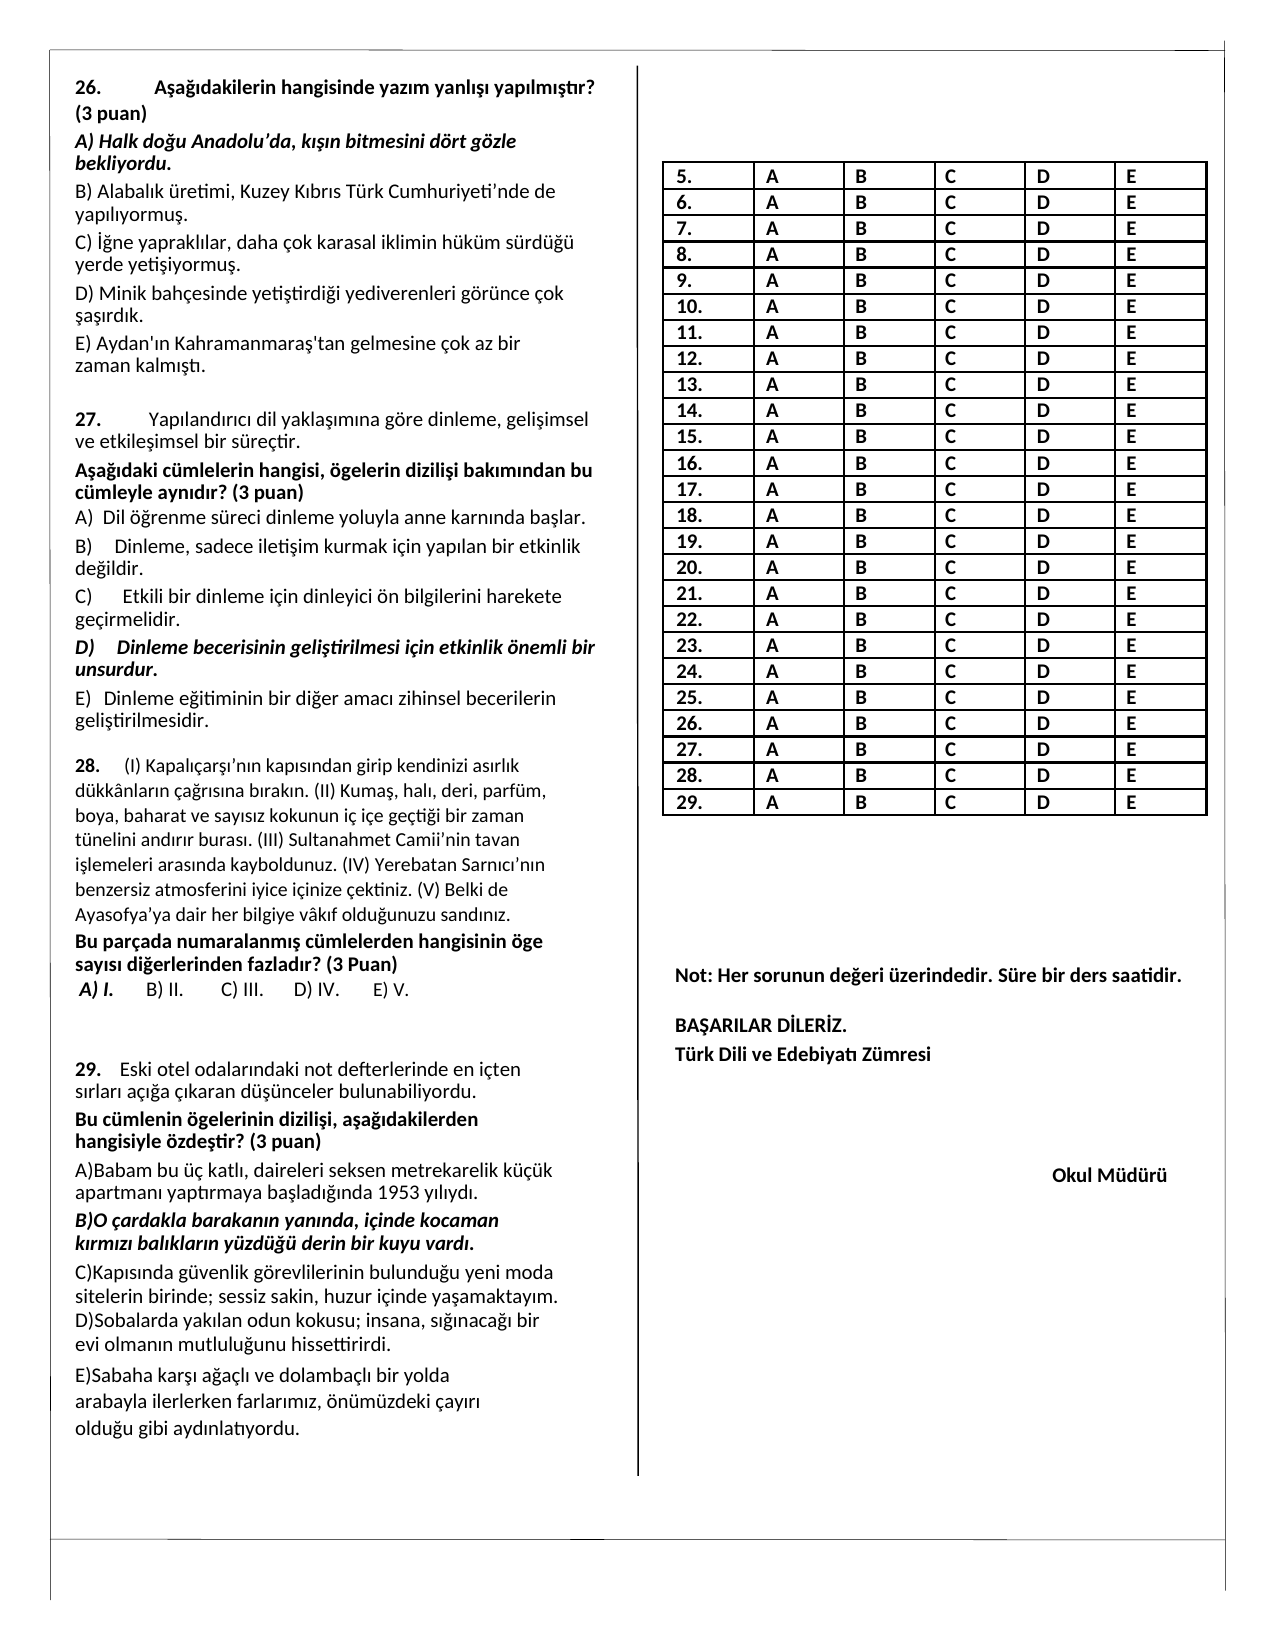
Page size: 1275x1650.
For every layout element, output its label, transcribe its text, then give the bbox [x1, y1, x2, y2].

table_cell 13. [664, 373, 753, 397]
table_cell B [845, 581, 934, 605]
table_cell D [1026, 607, 1114, 631]
table_cell E [1116, 425, 1205, 449]
table_cell 18. [664, 503, 753, 527]
table_cell D [1026, 555, 1114, 579]
table_cell A [755, 477, 843, 501]
table_cell A [755, 451, 843, 475]
table_cell A [755, 190, 843, 214]
table_cell C [936, 243, 1024, 266]
table_cell C [936, 347, 1024, 371]
table_cell E [1116, 373, 1205, 397]
table_cell C [936, 321, 1024, 344]
table_cell B [845, 738, 934, 761]
text B) Alabalık üretimi, Kuzey Kıbrıs Türk Cumhuriyeti’nde de yapılıyormuş. [75, 181, 564, 226]
text Bu cümlenin ögelerinin dizilişi, aşağıdakilerden hangisiyle özdeştir? (3 puan) [75, 1108, 569, 1154]
table_cell B [845, 269, 934, 292]
text Aşağıdaki cümlelerin hangisi, ögelerin dizilişi bakımından bu cümleyle aynıdır? (3 puan) [75, 459, 600, 505]
list İğne yapraklılar, daha çok karasal iklimin hüküm sürdüğü yerde yetişiyormuş. [75, 231, 575, 277]
table_cell B [845, 685, 934, 709]
table_cell E [1116, 711, 1205, 735]
text A) Dil öğrenme süreci dinleme yoluyla anne karnında başlar. [75, 505, 600, 530]
table_cell B [845, 451, 934, 475]
table_cell B [845, 790, 934, 814]
table_cell 19. [664, 529, 753, 553]
table_cell A [755, 321, 843, 344]
table_cell E [1116, 581, 1205, 605]
table_cell E [1116, 633, 1205, 657]
table_cell E [1116, 477, 1205, 501]
table_cell E [1116, 764, 1205, 788]
table_cell C [936, 399, 1024, 423]
table_cell A [755, 216, 843, 240]
text (3 puan) [75, 100, 600, 125]
table_cell E [1116, 347, 1205, 371]
table_cell D [1026, 216, 1114, 240]
list Eski otel odalarındaki not defterlerinde en içten sırları açığa çıkaran düşünceler bulunabiliyordu. [75, 1058, 573, 1103]
table_header A [755, 163, 843, 188]
table_cell 27. [664, 738, 753, 761]
table_cell A [755, 685, 843, 709]
text Bu parçada numaralanmış cümlelerden hangisinin öge sayısı diğerlerinden fazladır? (3 Puan) [75, 931, 594, 976]
list (I) Kapalıçarşı’nın kapısından girip kendinizi asırlık dükkânların çağrısına bırakın. (II) Kumaş, halı, deri, parfüm, boya, baharat ve sayısız kokunun iç içe geçtiği bir zaman tünelini andırır burası. (III) Sultanahmet Camii’nin tavan işlemeleri arasında kayboldunuz. (IV) Yerebatan Sarnıcı’nın benzersiz atmosferini iyice içinize çektiniz. (V) Belki de Ayasofya’ya dair her bilgiye vâkıf olduğunuzu sandınız. [75, 753, 571, 926]
table_cell D [1026, 633, 1114, 657]
table_cell C [936, 764, 1024, 788]
table_cell 25. [664, 685, 753, 709]
table_cell B [845, 243, 934, 266]
table_header D [1026, 163, 1114, 188]
table_cell A [755, 503, 843, 527]
table_cell C [936, 503, 1024, 527]
table_cell A [755, 764, 843, 788]
table_cell D [1026, 399, 1114, 423]
table_cell D [1026, 503, 1114, 527]
table_cell A [755, 347, 843, 371]
table_cell 16. [664, 451, 753, 475]
table_cell A [755, 373, 843, 397]
table_cell E [1116, 269, 1205, 292]
table_cell C [936, 425, 1024, 449]
table_cell C [936, 685, 1024, 709]
table_cell B [845, 711, 934, 735]
table_cell B [845, 477, 934, 501]
table_cell E [1116, 659, 1205, 683]
table_cell D [1026, 243, 1114, 266]
table_cell C [936, 711, 1024, 735]
table_cell A [755, 269, 843, 292]
table_cell B [845, 607, 934, 631]
table_cell B [845, 295, 934, 319]
table_cell 29. [664, 790, 753, 814]
table_cell B [845, 373, 934, 397]
table_header B [845, 163, 934, 188]
table_cell C [936, 607, 1024, 631]
list Aydan'ın Kahramanmaraş'tan gelmesine çok az bir zaman kalmıştı. [75, 332, 581, 378]
table_cell 12. [664, 347, 753, 371]
table_cell B [845, 764, 934, 788]
text Türk Dili ve Edebiyatı Zümresi [675, 1041, 1204, 1067]
table_cell A [755, 555, 843, 579]
table_cell A [755, 529, 843, 553]
table_cell E [1116, 790, 1205, 814]
table_cell 17. [664, 477, 753, 501]
table_cell A [755, 295, 843, 319]
text A) I. B) II. C) III. D) IV. E) V. [79, 977, 600, 1002]
table_cell B [845, 633, 934, 657]
table_cell E [1116, 243, 1205, 266]
table_cell D [1026, 373, 1114, 397]
table_cell 7. [664, 216, 753, 240]
table_cell C [936, 373, 1024, 397]
table_cell B [845, 503, 934, 527]
table_cell E [1116, 321, 1205, 344]
table_cell B [845, 529, 934, 553]
table_cell D [1026, 477, 1114, 501]
table_cell C [936, 738, 1024, 761]
table_cell B [845, 425, 934, 449]
table_cell 20. [664, 555, 753, 579]
table_header C [936, 163, 1024, 188]
text B)O çardakla barakanın yanında, içinde kocaman kırmızı balıkların yüzdüğü derin bir kuyu vardı. [75, 1209, 560, 1255]
table_cell C [936, 555, 1024, 579]
list Etkili bir dinleme için dinleyici ön bilgilerini harekete geçirmelidir. [75, 586, 600, 631]
table_cell B [845, 347, 934, 371]
table_cell A [755, 399, 843, 423]
table_cell D [1026, 347, 1114, 371]
table_cell E [1116, 399, 1205, 423]
text BAŞARILAR DİLERİZ. [675, 1012, 1204, 1037]
table_cell C [936, 477, 1024, 501]
table_cell 28. [664, 764, 753, 788]
table_cell C [936, 581, 1024, 605]
table_cell D [1026, 321, 1114, 344]
table_cell E [1116, 607, 1205, 631]
table_cell C [936, 529, 1024, 553]
table_cell E [1116, 190, 1205, 214]
list Minik bahçesinde yetiştirdiği yediverenleri görünce çok şaşırdık. [75, 282, 564, 328]
table_cell D [1026, 581, 1114, 605]
table_cell A [755, 425, 843, 449]
table_cell 10. [664, 295, 753, 319]
table_cell D [1026, 269, 1114, 292]
table_cell E [1116, 295, 1205, 319]
table_cell E [1116, 529, 1205, 553]
table_cell D [1026, 738, 1114, 761]
table_cell E [1116, 503, 1205, 527]
list Yapılandırıcı dil yaklaşımına göre dinleme, gelişimsel ve etkileşimsel bir süreçtir. [75, 408, 600, 454]
list Dinleme, sadece iletişim kurmak için yapılan bir etkinlik değildir. [75, 535, 600, 581]
table_header 5. [664, 163, 753, 188]
table_cell B [845, 659, 934, 683]
list Dinleme eğitiminin bir diğer amacı zihinsel becerilerin geliştirilmesidir. [75, 687, 600, 732]
text A) Halk doğu Anadolu’da, kışın bitmesini dört gözle bekliyordu. [75, 130, 521, 176]
table_cell B [845, 216, 934, 240]
table_cell B [845, 555, 934, 579]
table_cell 8. [664, 243, 753, 266]
table_cell C [936, 633, 1024, 657]
table_cell C [936, 659, 1024, 683]
table_cell B [845, 399, 934, 423]
table_cell 26. [664, 711, 753, 735]
table_cell D [1026, 711, 1114, 735]
table_cell D [1026, 764, 1114, 788]
list Aşağıdakilerin hangisinde yazım yanlışı yapılmıştır? [75, 74, 600, 100]
table_cell D [1026, 425, 1114, 449]
table_cell B [845, 190, 934, 214]
table_cell 23. [664, 633, 753, 657]
table_cell 21. [664, 581, 753, 605]
table_cell A [755, 659, 843, 683]
table_cell C [936, 451, 1024, 475]
table_cell C [936, 295, 1024, 319]
table_cell D [1026, 451, 1114, 475]
table_cell A [755, 581, 843, 605]
table_cell 9. [664, 269, 753, 292]
table_cell A [755, 790, 843, 814]
table_cell 24. [664, 659, 753, 683]
table_cell A [755, 711, 843, 735]
table_cell E [1116, 216, 1205, 240]
table_cell C [936, 269, 1024, 292]
text Okul Müdürü [1052, 1162, 1204, 1188]
table_cell D [1026, 790, 1114, 814]
table_cell 22. [664, 607, 753, 631]
text E)Sabaha karşı ağaçlı ve dolambaçlı bir yolda arabayla ilerlerken farlarımız, önümüzdeki çayırı olduğu gibi aydınlatıyordu. [75, 1362, 527, 1441]
table_cell 14. [664, 399, 753, 423]
table_cell E [1116, 451, 1205, 475]
table_cell 11. [664, 321, 753, 344]
table_cell A [755, 633, 843, 657]
table_cell 6. [664, 190, 753, 214]
table_cell D [1026, 659, 1114, 683]
table_cell C [936, 790, 1024, 814]
list Dinleme becerisinin geliştirilmesi için etkinlik önemli bir unsurdur. [75, 636, 600, 682]
table_header E [1116, 163, 1205, 188]
table_cell D [1026, 295, 1114, 319]
table_cell A [755, 738, 843, 761]
table_cell B [845, 321, 934, 344]
table_cell 15. [664, 425, 753, 449]
table_cell E [1116, 685, 1205, 709]
table_cell A [755, 243, 843, 266]
text C)Kapısında güvenlik görevlilerinin bulunduğu yeni moda sitelerin birinde; sessiz sakin, huzur içinde yaşamaktayım. D)Sobalarda yakılan odun kokusu; insana, sığınacağı bir evi olmanın mutluluğunu hissettirirdi. [75, 1260, 569, 1357]
table_cell E [1116, 555, 1205, 579]
table_cell D [1026, 685, 1114, 709]
table_cell A [755, 607, 843, 631]
text Not: Her sorunun değeri üzerindedir. Süre bir ders saatidir. [675, 962, 1204, 987]
table_cell C [936, 216, 1024, 240]
table_cell D [1026, 529, 1114, 553]
table_cell C [936, 190, 1024, 214]
text A)Babam bu üç katlı, daireleri seksen metrekarelik küçük apartmanı yaptırmaya başladığında 1953 yılıydı. [75, 1159, 554, 1204]
table_cell D [1026, 190, 1114, 214]
table_cell E [1116, 738, 1205, 761]
